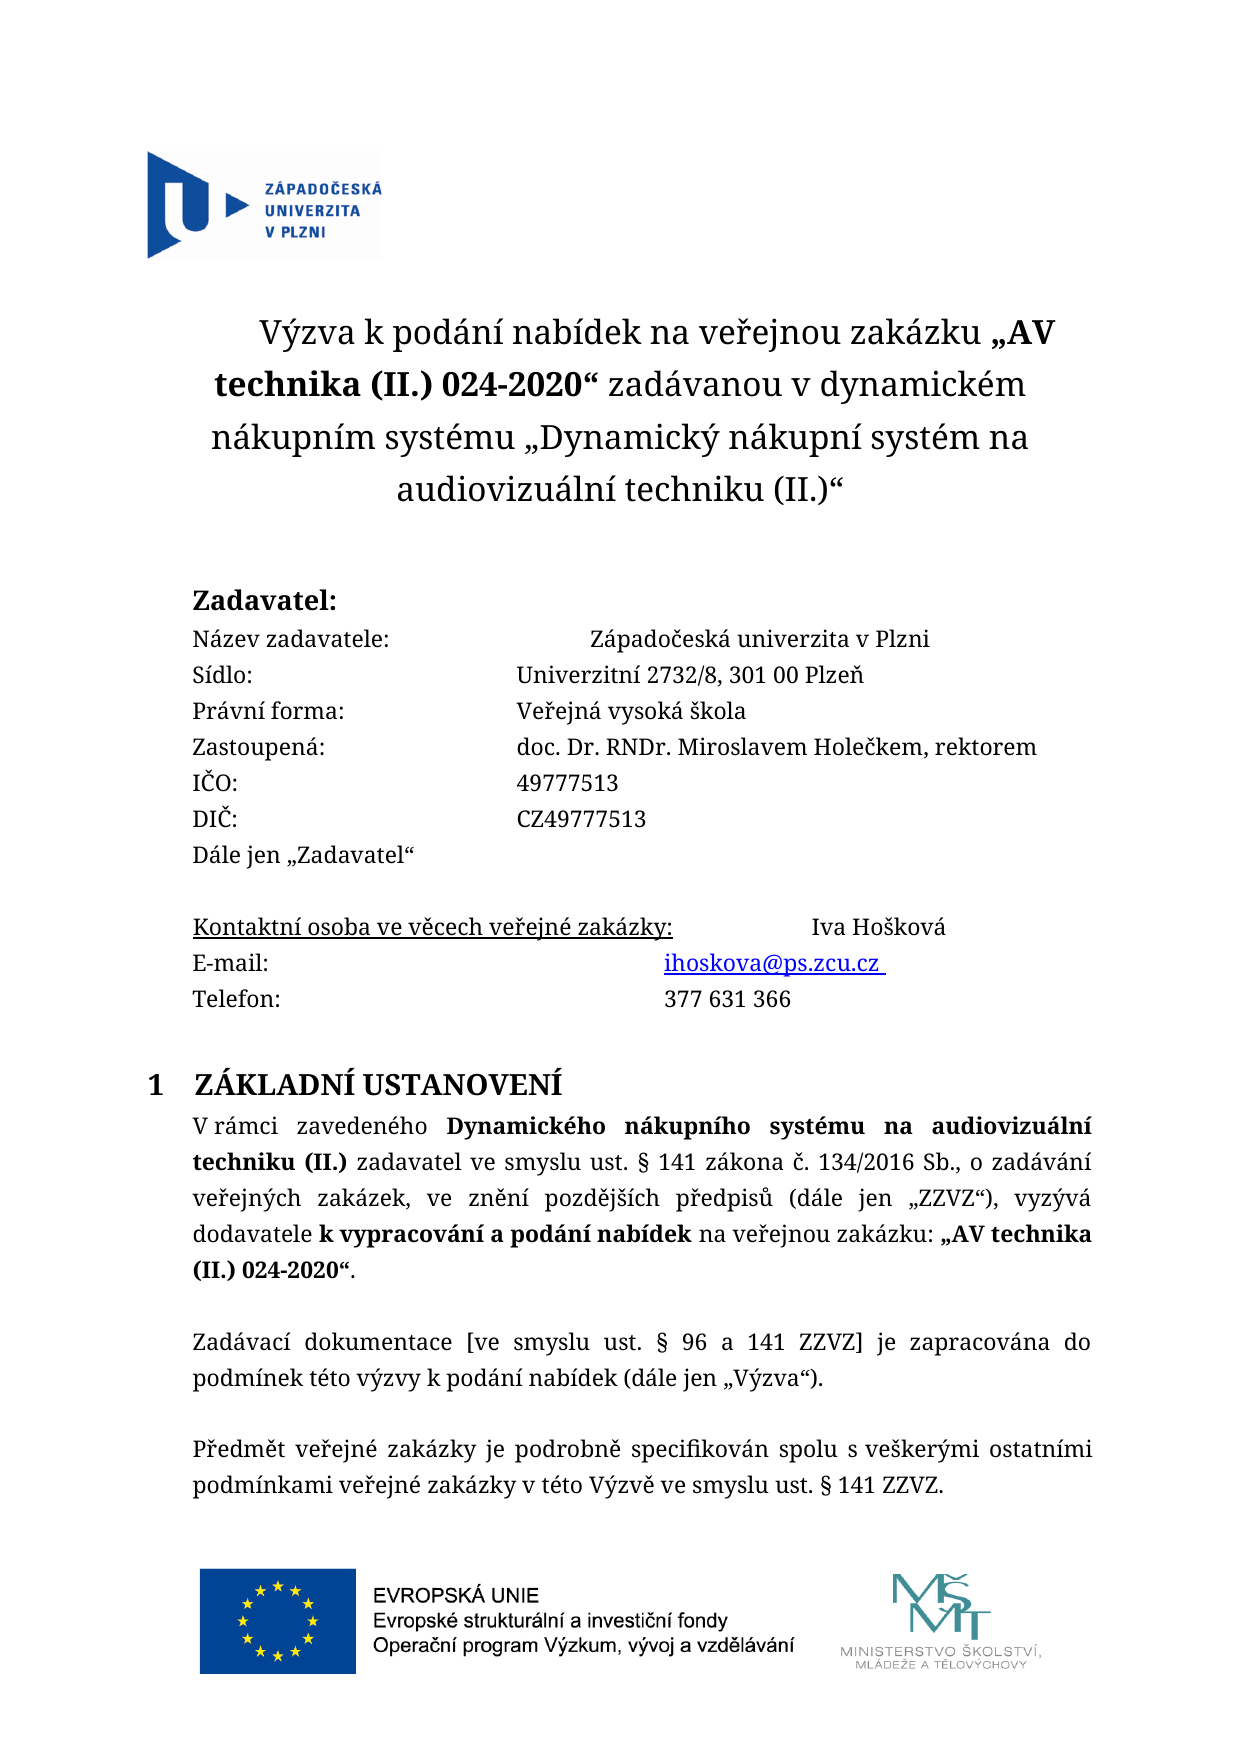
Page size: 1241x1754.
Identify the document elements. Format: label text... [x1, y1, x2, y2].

text V rámci zavedeného Dynamického nákupního systému na audiovizuální techniku (II.) zadavatel ve smyslu ust. § 141 zákona č. 134/2016 Sb., o zadávání veřejných zakázek, ve znění pozdějších předpisů (dále jen „ZZVZ“), vyzývá dodavatele k vypracování a podání nabídek na veřejnou zakázku: „AV technika (II.) 024-2020“. [192, 1110, 1093, 1285]
text Kontaktní osoba ve věcech veřejné zakázky: Iva Hošková [148, 911, 1093, 942]
text Telefon: 377 631 366 [148, 983, 1093, 1014]
text Zadavatel: [192, 581, 1093, 618]
picture [147, 151, 382, 259]
text Zastoupená: doc. Dr. RNDr. Miroslavem Holečkem, rektorem [192, 731, 1093, 762]
text DIČ: CZ49777513 [148, 803, 1093, 834]
text Sídlo: Univerzitní 2732/8, 301 00 Plzeň [148, 659, 1093, 691]
text Výzva k podání nabídek na veřejnou zakázku „AV technika (II.) 024-2020“ zadávanou v dynamickém nákupním systému „Dynamický nákupní systém na audiovizuální techniku (II.)“ [148, 309, 1093, 511]
text Zadávací dokumentace [ve smyslu ust. § 96 a 141 ZZVZ] je zapracována do podmínek této výzvy k podání nabídek (dále jen „Výzva“). [192, 1326, 1093, 1393]
text Právní forma: Veřejná vysoká škola [148, 695, 1093, 727]
picture [147, 1516, 1093, 1726]
text E-mail: ihoskova@ps.zcu.cz [148, 947, 1093, 978]
text IČO: 49777513 [148, 767, 1093, 798]
text 1 ZÁKLADNÍ USTANOVENÍ [148, 1064, 1093, 1104]
text Dále jen „Zadavatel“ [148, 839, 1093, 870]
text Předmět veřejné zakázky je podrobně specifikován spolu s veškerými ostatními podmínkami veřejné zakázky v této Výzvě ve smyslu ust. § 141 ZZVZ. [192, 1433, 1093, 1501]
text Název zadavatele: Západočeská univerzita v Plzni [148, 623, 1093, 655]
